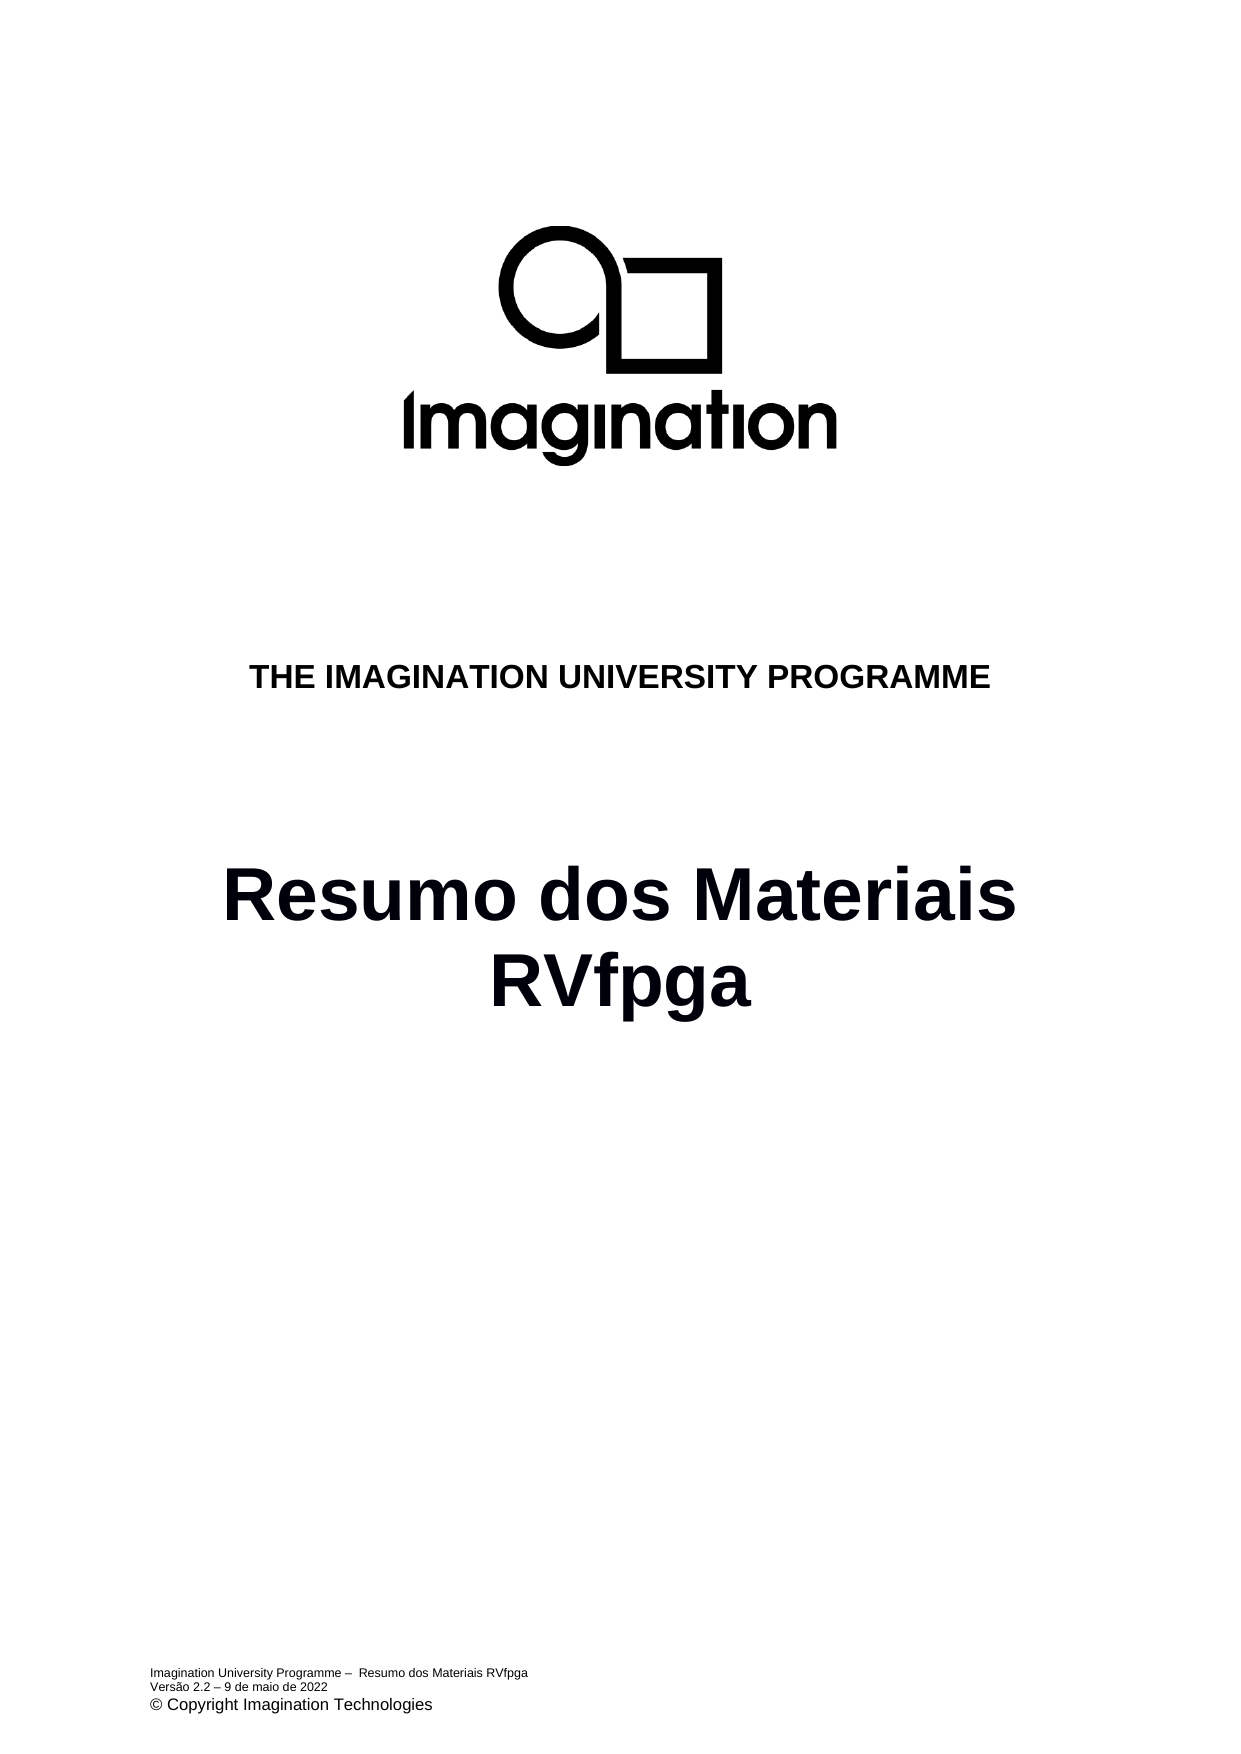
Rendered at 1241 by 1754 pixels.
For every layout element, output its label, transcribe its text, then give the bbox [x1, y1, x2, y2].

picture [403, 226, 837, 466]
text THE IMAGINATION UNIVERSITY PROGRAMME [150, 658, 1090, 696]
text Resumo dos Materiais RVfpga [150, 850, 1090, 1022]
